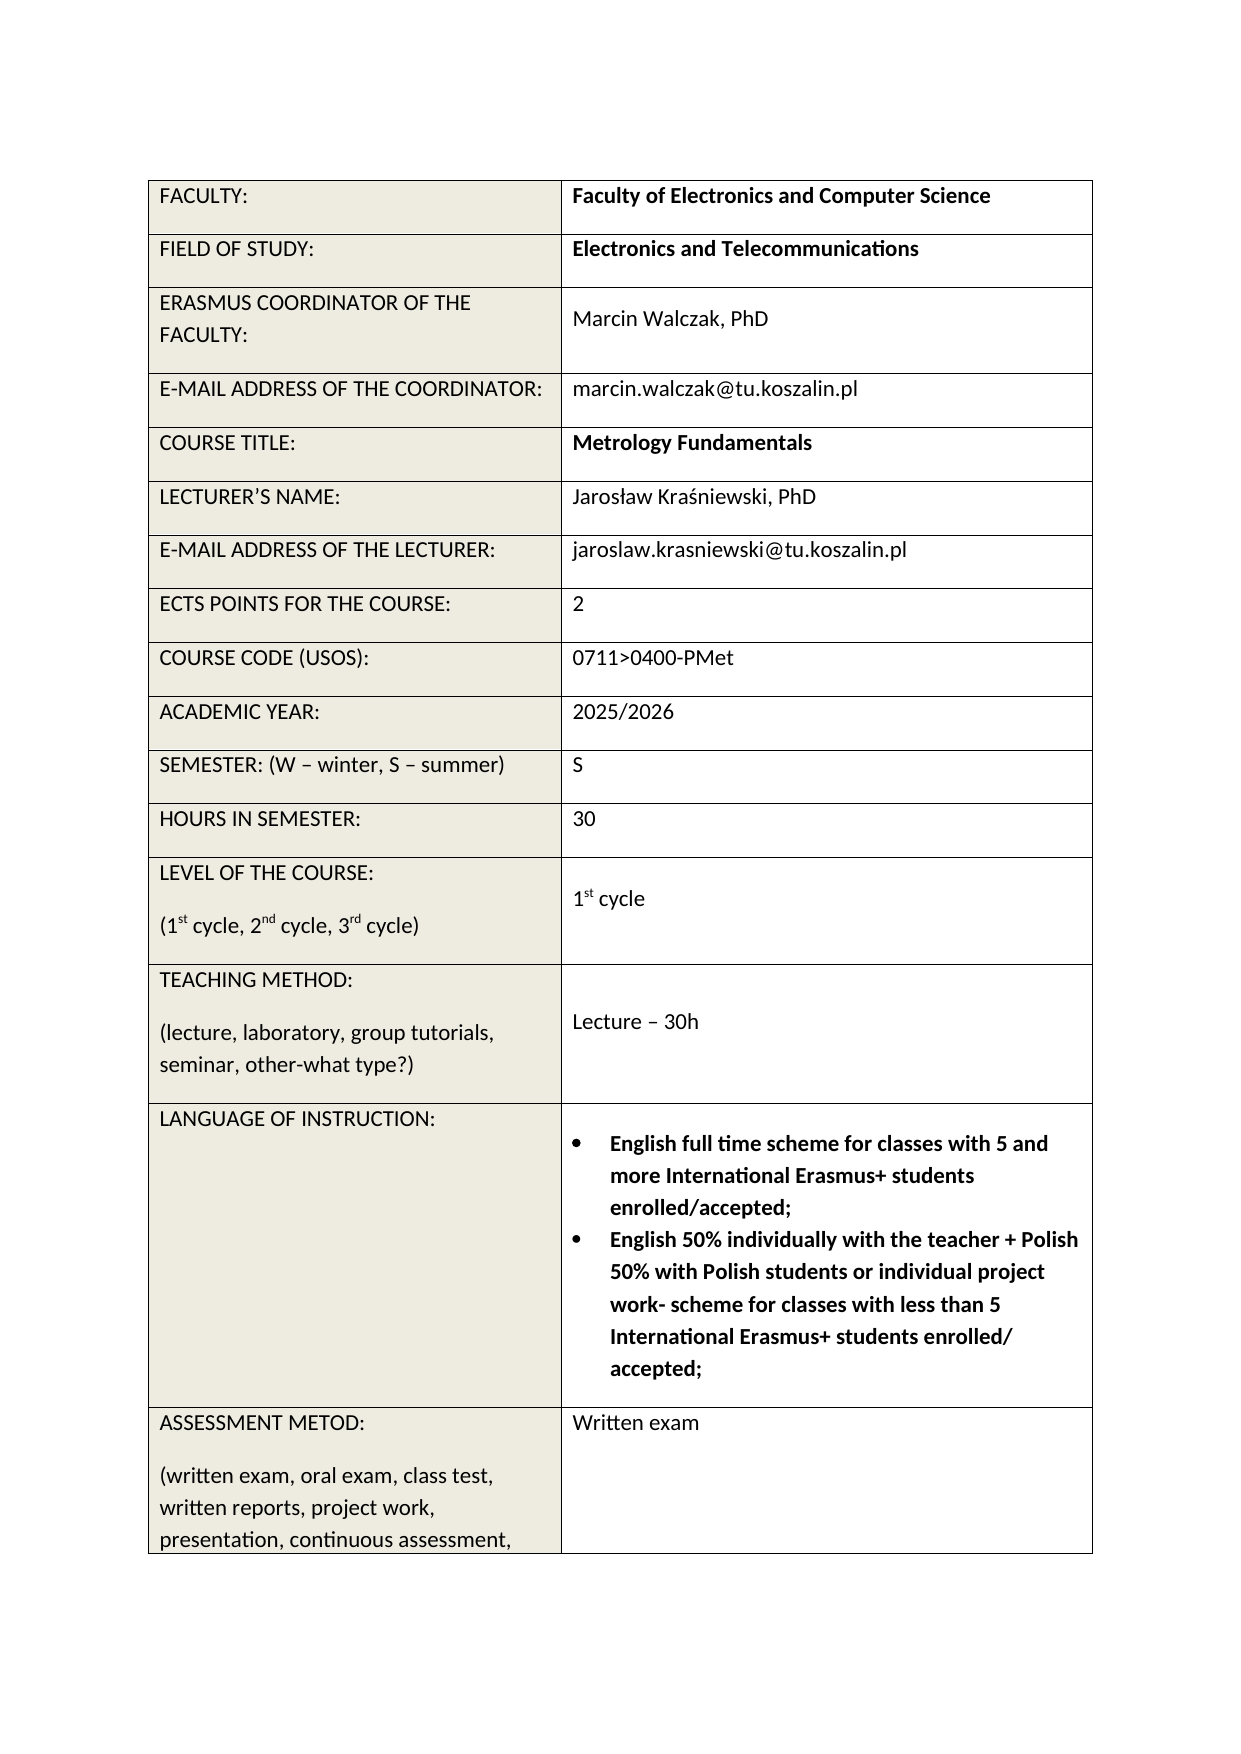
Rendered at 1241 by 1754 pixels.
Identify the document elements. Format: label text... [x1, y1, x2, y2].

table_cell E-MAIL ADDRESS OF THE COORDINATOR: [149, 374, 561, 427]
table_cell E-MAIL ADDRESS OF THE LECTURER: [149, 536, 561, 588]
table_cell Electronics and Telecommunications [562, 235, 1092, 287]
table_cell LEVEL OF THE COURSE: (1st cycle, 2nd cycle, 3rd cycle) [149, 858, 561, 964]
table_cell jaroslaw.krasniewski@tu.koszalin.pl [562, 536, 1092, 588]
table_cell 30 [562, 804, 1092, 857]
table_cell English full time scheme for classes with 5 and more International Erasmus+ students enrolled/accepted; English 50% individually with the teacher + Polish 50% with Polish students or individual project work- scheme for classes with less than 5 International Erasmus+ students enrolled/ accepted; [562, 1104, 1092, 1407]
table_cell Lecture – 30h [562, 965, 1092, 1103]
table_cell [149, 1408, 561, 1553]
table_header Faculty of Electronics and Computer Science [562, 181, 1092, 233]
table_cell LANGUAGE OF INSTRUCTION: [149, 1104, 561, 1407]
table_header FACULTY: [149, 181, 561, 233]
table_cell Written exam [562, 1408, 1092, 1553]
table_cell 2025/2026 [562, 697, 1092, 749]
table_cell LECTURER’S NAME: [149, 482, 561, 534]
table_cell ECTS POINTS FOR THE COURSE: [149, 589, 561, 642]
table_cell FIELD OF STUDY: [149, 235, 561, 287]
table_cell Marcin Walczak, PhD [562, 288, 1092, 373]
table_cell Jarosław Kraśniewski, PhD [562, 482, 1092, 534]
table_cell Metrology Fundamentals [562, 428, 1092, 481]
table_cell 0711>0400-PMet [562, 643, 1092, 696]
table_cell 2 [562, 589, 1092, 642]
table_cell marcin.walczak@tu.koszalin.pl [562, 374, 1092, 427]
table_cell SEMESTER: (W – winter, S – summer) [149, 751, 561, 803]
table_cell S [562, 751, 1092, 803]
table_cell ERASMUS COORDINATOR OF THE FACULTY: [149, 288, 561, 373]
table_cell COURSE TITLE: [149, 428, 561, 481]
table_cell TEACHING METHOD: (lecture, laboratory, group tutorials, seminar, other-what type?) [149, 965, 561, 1103]
table_cell COURSE CODE (USOS): [149, 643, 561, 696]
table_cell 1st cycle [562, 858, 1092, 964]
table_cell HOURS IN SEMESTER: [149, 804, 561, 857]
table_cell ACADEMIC YEAR: [149, 697, 561, 749]
